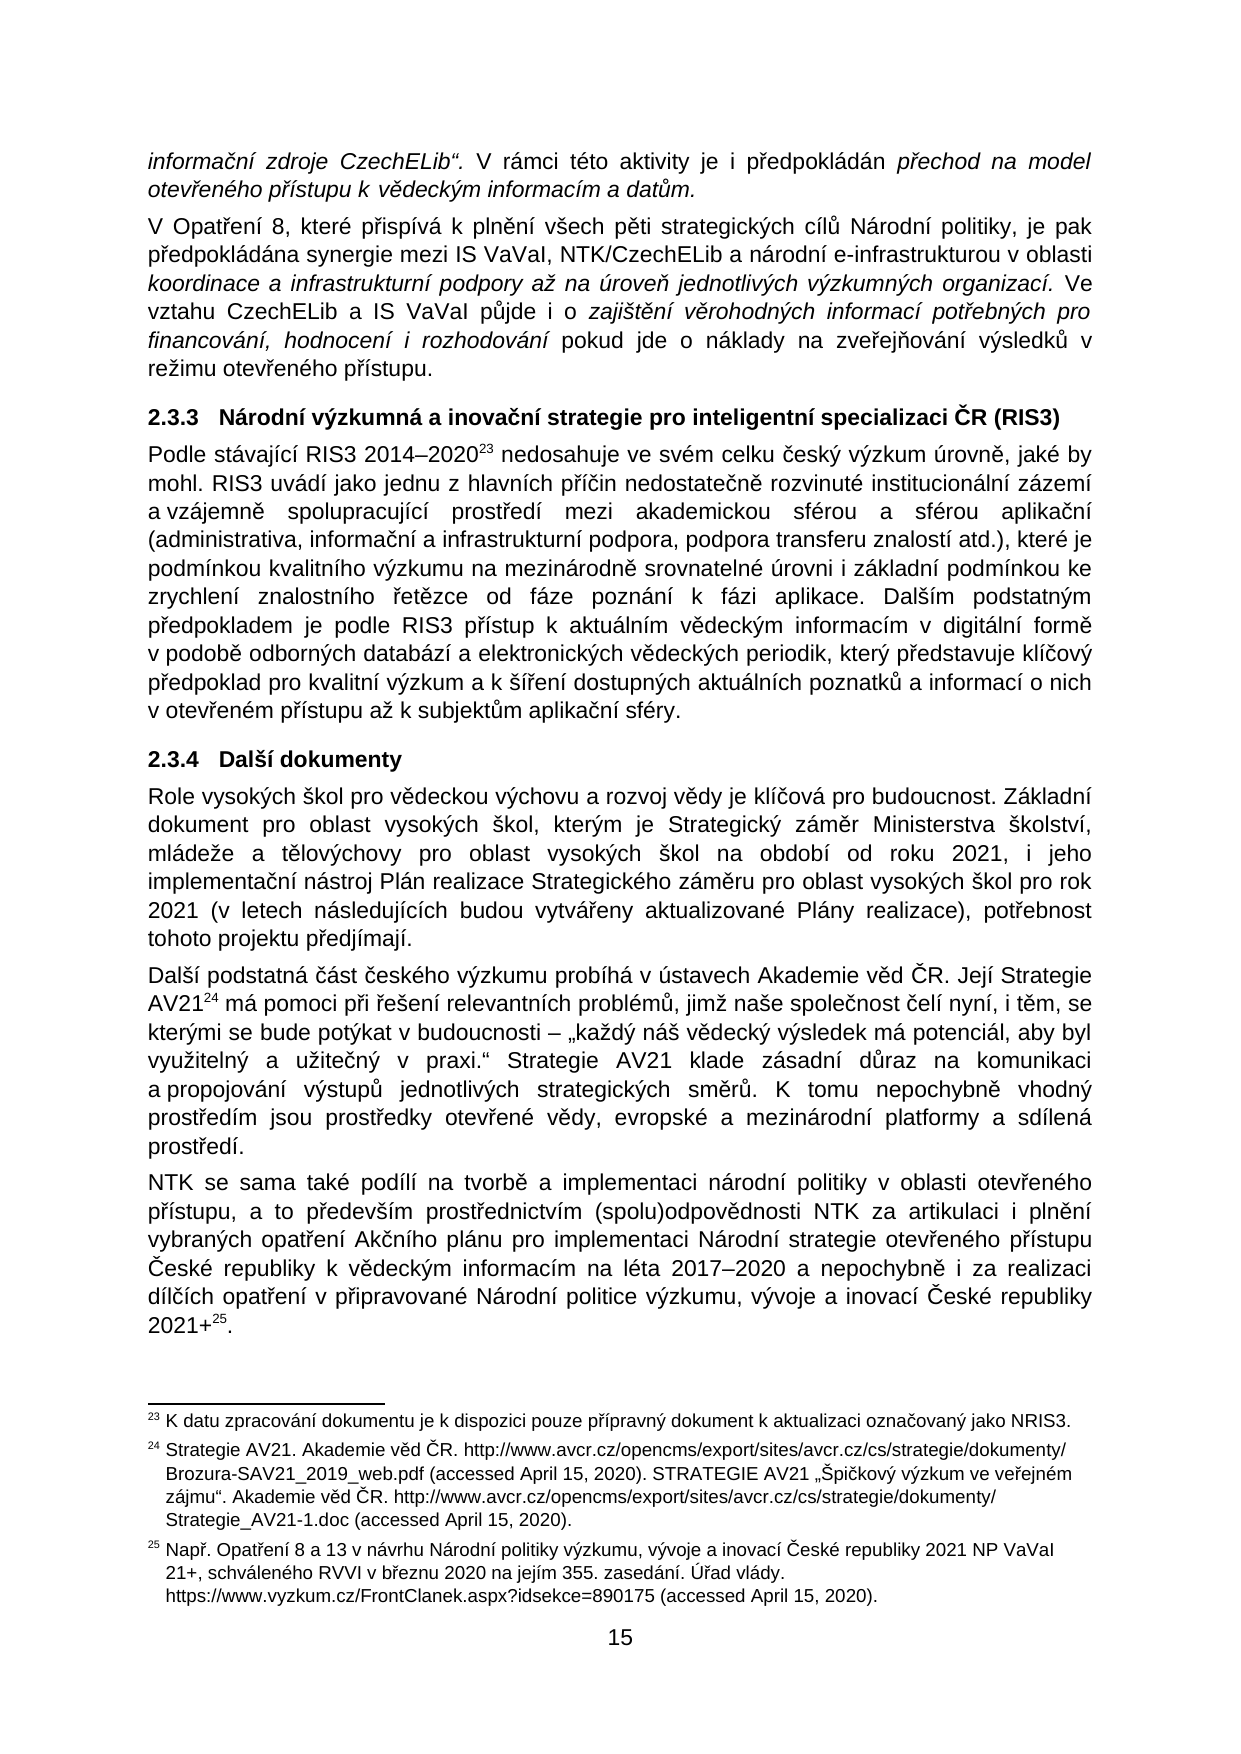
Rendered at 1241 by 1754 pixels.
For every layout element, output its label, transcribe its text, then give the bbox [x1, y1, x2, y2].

subtitle Další dokumenty [148, 746, 1093, 773]
text V Opatření 8, které přispívá k plnění všech pěti strategických cílů Národní politiky, je pak předpokládána synergie mezi IS VaVaI, NTK/CzechELib a národní e-infrastrukturou v oblasti koordinace a infrastrukturní podpory až na úroveň jednotlivých výzkumných organizací. Ve vztahu CzechELib a IS VaVaI půjde i o zajištění věrohodných informací potřebných pro financování, hodnocení i rozhodování pokud jde o náklady na zveřejňování výsledků v režimu otevřeného přístupu. [148, 213, 1093, 381]
text Role vysokých škol pro vědeckou výchovu a rozvoj vědy je klíčová pro budoucnost. Základní dokument pro oblast vysokých škol, kterým je Strategický záměr Ministerstva školství, mládeže a tělovýchovy pro oblast vysokých škol na období od roku 2021, i jeho implementační nástroj Plán realizace Strategického záměru pro oblast vysokých škol pro rok 2021 (v letech následujících budou vytvářeny aktualizované Plány realizace), potřebnost tohoto projektu předjímají. [148, 783, 1093, 952]
text Další podstatná část českého výzkumu probíhá v ústavech Akademie věd ČR. Její Strategie AV21 má pomoci při řešení relevantních problémů, jimž naše společnost čelí nyní, i těm, se kterými se bude potýkat v budoucnosti – „každý náš vědecký výsledek má potenciál, aby byl využitelný a užitečný v praxi.“ Strategie AV21 klade zásadní důraz na komunikaci a propojování výstupů jednotlivých strategických směrů. K tomu nepochybně vhodný prostředím jsou prostředky otevřené vědy, evropské a mezinárodní platformy a sdílená prostředí. [148, 962, 1093, 1159]
text NTK se sama také podílí na tvorbě a implementaci národní politiky v oblasti otevřeného přístupu, a to především prostřednictvím (spolu)odpovědnosti NTK za artikulaci i plnění vybraných opatření Akčního plánu pro implementaci Národní strategie otevřeného přístupu České republiky k vědeckým informacím na léta 2017–2020 a nepochybně i za realizaci dílčích opatření v připravované Národní politice výzkumu, vývoje a inovací České republiky 2021+. [148, 1169, 1093, 1338]
subtitle Národní výzkumná a inovační strategie pro inteligentní specializaci ČR (RIS3) [148, 404, 1093, 431]
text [148, 148, 1093, 202]
text Podle stávající RIS3 2014–2020 nedosahuje ve svém celku český výzkum úrovně, jaké by mohl. RIS3 uvádí jako jednu z hlavních příčin nedostatečně rozvinuté institucionální zázemí a vzájemně spolupracující prostředí mezi akademickou sférou a sférou aplikační (administrativa, informační a infrastrukturní podpora, podpora transferu znalostí atd.), které je podmínkou kvalitního výzkumu na mezinárodně srovnatelné úrovni i základní podmínkou ke zrychlení znalostního řetězce od fáze poznání k fázi aplikace. Dalším podstatným předpokladem je podle RIS3 přístup k aktuálním vědeckým informacím v digitální formě v podobě odborných databází a elektronických vědeckých periodik, který představuje klíčový předpoklad pro kvalitní výzkum a k šíření dostupných aktuálních poznatků a informací o nich v otevřeném přístupu až k subjektům aplikační sféry. [148, 441, 1093, 723]
